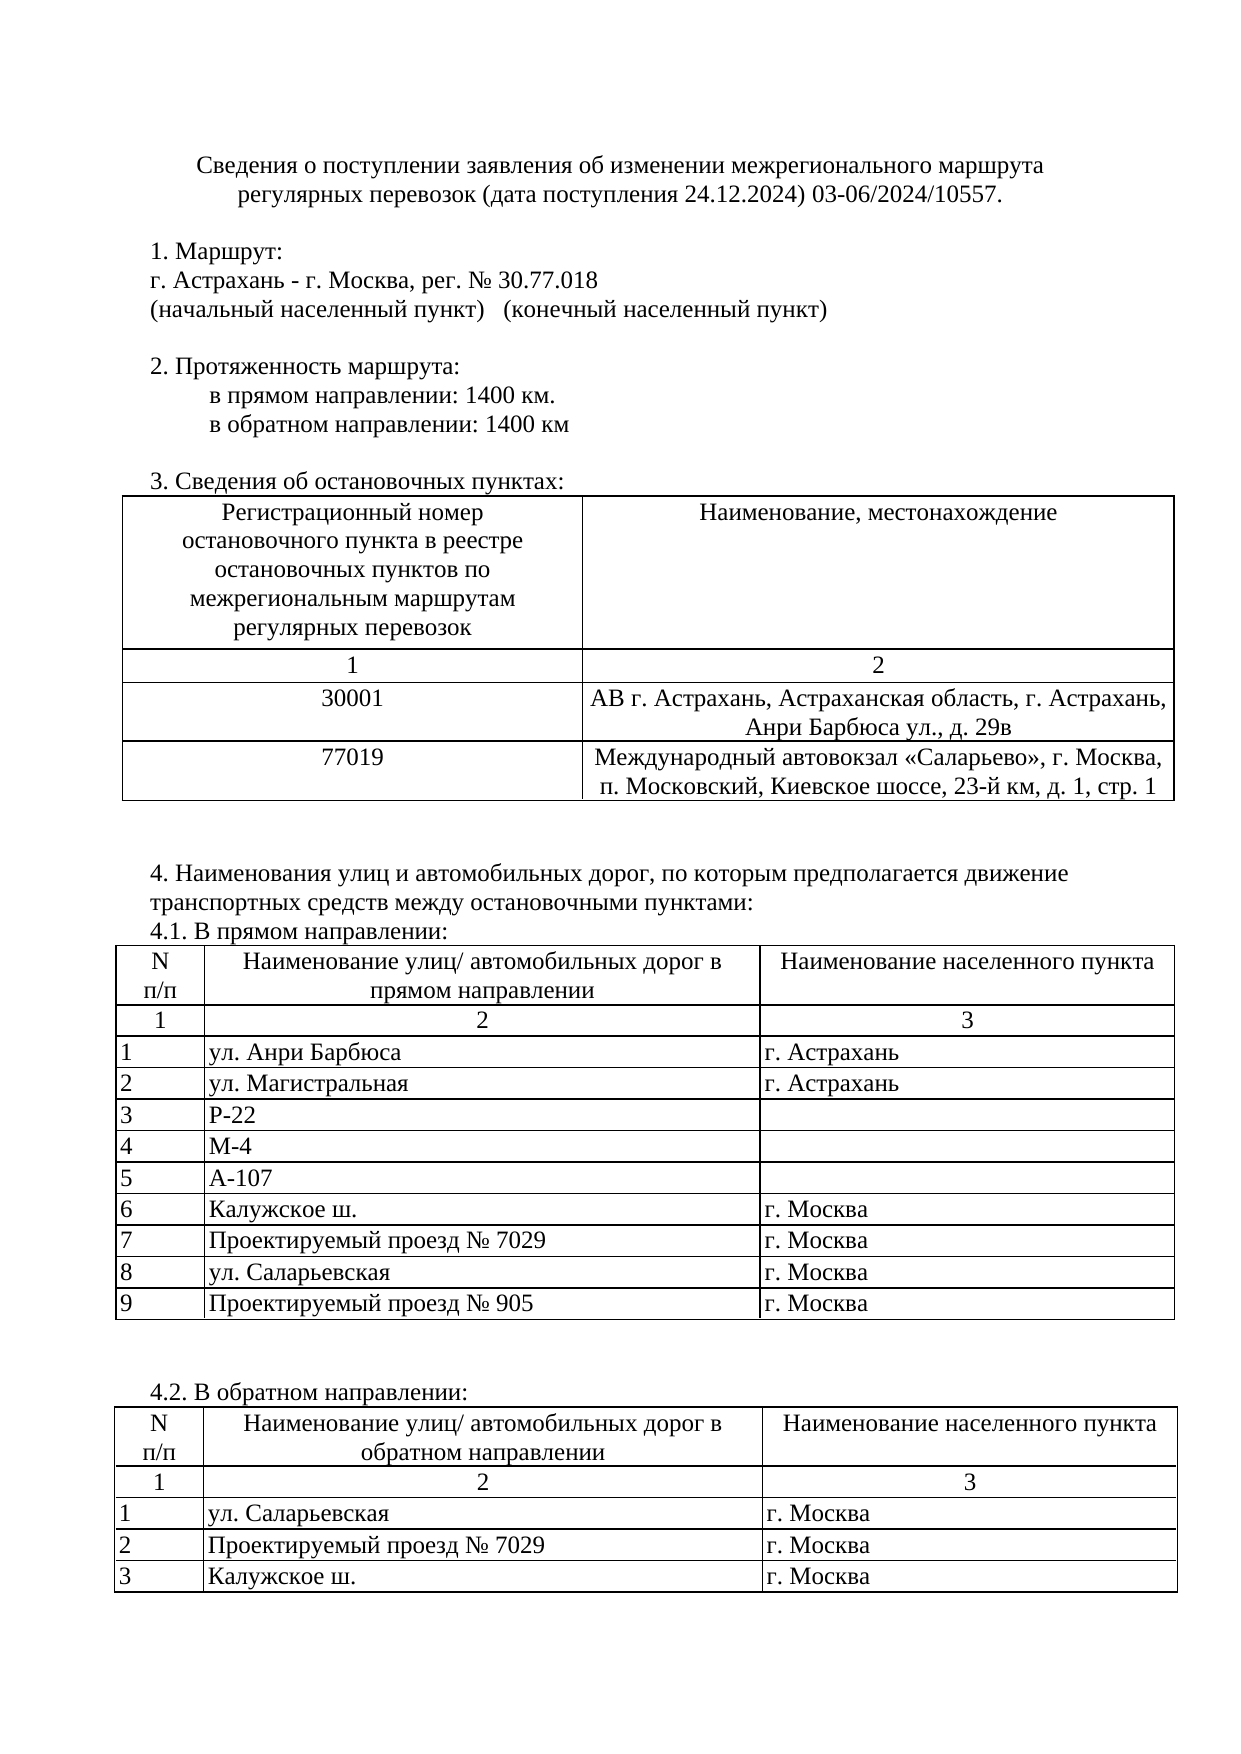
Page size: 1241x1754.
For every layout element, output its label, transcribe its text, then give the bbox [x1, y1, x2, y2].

table_cell 8 [117, 1257, 204, 1287]
table_cell 2 [115, 1529, 203, 1560]
table_cell [761, 1131, 1174, 1161]
table_cell ул. Магистральная [205, 1068, 759, 1098]
table_cell г. Москва [763, 1497, 1177, 1528]
table_cell 1 [117, 1037, 204, 1067]
table_cell [761, 1163, 1174, 1193]
table_cell г. Астрахань [761, 1037, 1174, 1067]
table_cell [761, 1100, 1174, 1130]
table_cell г. Москва [761, 1194, 1174, 1224]
text Сведения о поступлении заявления об изменении межрегионального маршрута регулярных перевозок (дата поступления 24.12.2024) 03-06/2024/10557. [150, 150, 1090, 207]
table_cell 7 [117, 1226, 204, 1256]
table_cell 2 [117, 1068, 204, 1098]
text 2. Протяженность маршрута: [150, 351, 1090, 380]
table_header Наименование, местонахождение [583, 497, 1173, 648]
table_cell 9 [117, 1289, 204, 1318]
table_cell 1 [117, 1006, 204, 1035]
table_header N п/п [115, 1408, 203, 1465]
table_cell 1 [115, 1498, 203, 1528]
table_cell 3 [115, 1561, 203, 1591]
table_cell Калужское ш. [205, 1194, 759, 1224]
table_cell г. Москва [763, 1560, 1177, 1591]
table_cell 1 [115, 1466, 203, 1497]
table_cell Калужское ш. [204, 1561, 762, 1591]
table_cell г. Астрахань [761, 1068, 1174, 1098]
table_header Наименование населенного пункта [761, 946, 1174, 1004]
text в обратном направлении: 1400 км [150, 409, 1090, 437]
text (начальный населенный пункт) (конечный населенный пункт) [150, 294, 1090, 322]
table_header N п/п [117, 946, 204, 1004]
table_header Наименование улиц/ автомобильных дорог в прямом направлении [205, 946, 759, 1004]
table_cell 30001 [123, 683, 582, 740]
table_cell Проектируемый проезд № 905 [205, 1289, 759, 1318]
table_cell Проектируемый проезд № 7029 [204, 1530, 762, 1560]
table_cell 4 [117, 1131, 204, 1161]
table_cell ул. Саларьевская [204, 1498, 762, 1528]
table_cell 3 [761, 1006, 1174, 1035]
table_cell 5 [117, 1163, 204, 1193]
table_cell А-107 [205, 1163, 759, 1193]
table_cell ул. Саларьевская [205, 1257, 759, 1287]
table_cell г. Москва [761, 1289, 1174, 1318]
table_header Регистрационный номер остановочного пункта в реестре остановочных пунктов по межрегиональным маршрутам регулярных перевозок [123, 497, 582, 648]
table_cell 3 [117, 1100, 204, 1130]
text 1. Маршрут: [150, 236, 1090, 265]
table_cell ул. Анри Барбюса [205, 1037, 759, 1067]
table_cell Международный автовокзал «Саларьево», г. Москва, п. Московский, Киевское шоссе, 23-й км, д. 1, стр. 1 [583, 742, 1173, 799]
table_cell Проектируемый проезд № 7029 [205, 1226, 759, 1256]
text 4. Наименования улиц и автомобильных дорог, по которым предполагается движение транспортных средств между остановочными пунктами: [150, 858, 1090, 916]
table_header Наименование улиц/ автомобильных дорог в обратном направлении [204, 1408, 762, 1465]
table_cell 3 [763, 1465, 1177, 1497]
table_cell 77019 [123, 742, 582, 799]
table_cell 2 [583, 650, 1173, 681]
table_cell 6 [117, 1194, 204, 1224]
table_cell АВ г. Астрахань, Астраханская область, г. Астрахань, Анри Барбюса ул., д. 29в [583, 683, 1173, 740]
table_cell 2 [205, 1006, 759, 1035]
text в прямом направлении: 1400 км. [150, 380, 1090, 409]
text 3. Сведения об остановочных пунктах: [150, 466, 1090, 495]
table_cell М-4 [205, 1131, 759, 1161]
text 4.1. В прямом направлении: [150, 916, 1090, 945]
table_cell 1 [123, 650, 582, 681]
table_cell г. Москва [761, 1226, 1174, 1256]
table_cell Р-22 [205, 1100, 759, 1130]
table_cell г. Москва [763, 1528, 1177, 1560]
table_cell г. Москва [761, 1257, 1174, 1287]
text 4.2. В обратном направлении: [150, 1377, 1090, 1406]
table_cell 2 [204, 1467, 762, 1497]
table_header Наименование населенного пункта [763, 1408, 1177, 1465]
text г. Астрахань - г. Москва, рег. № 30.77.018 [150, 265, 1090, 294]
